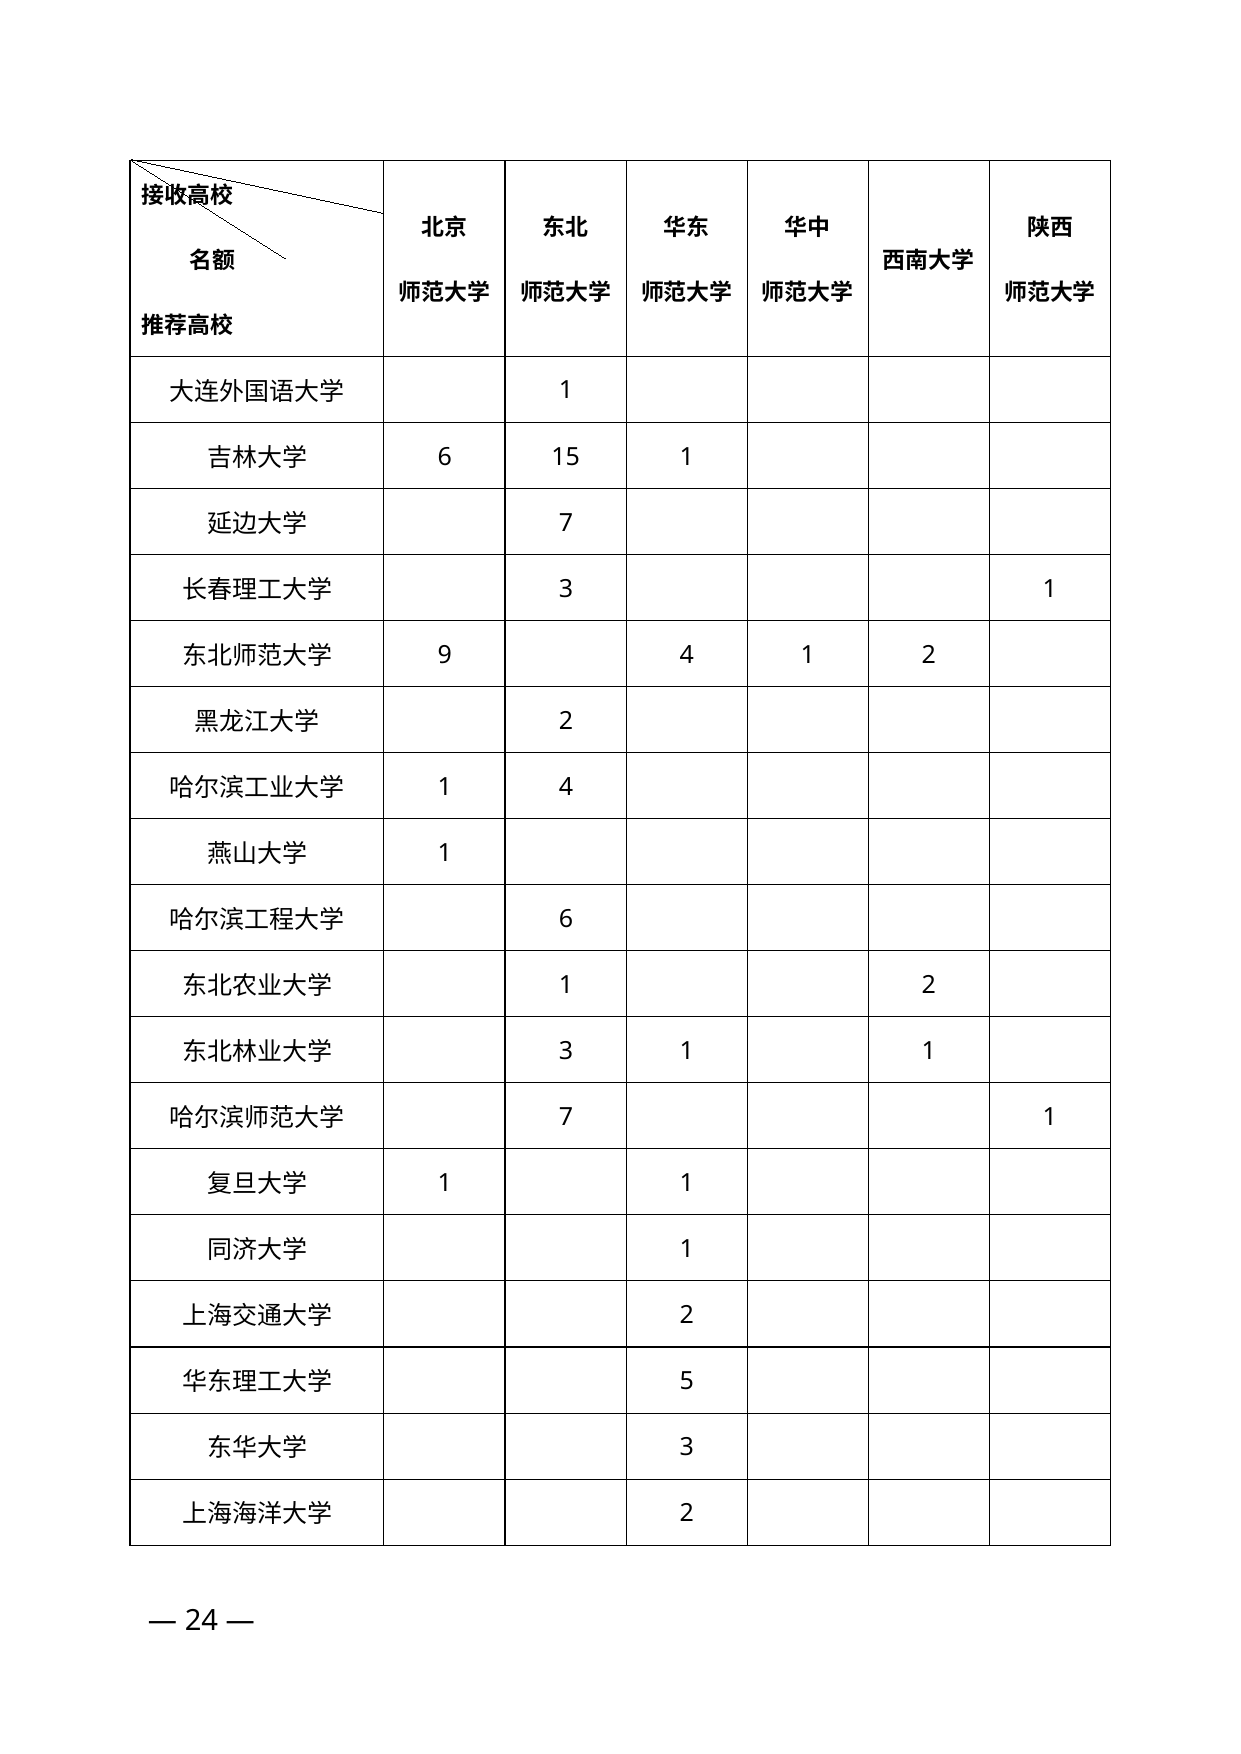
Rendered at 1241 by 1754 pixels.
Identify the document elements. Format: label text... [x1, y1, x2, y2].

table_cell 东北林业大学 [131, 1017, 383, 1082]
table_cell 7 [506, 1083, 626, 1148]
table_cell [506, 1480, 626, 1544]
table_cell 2 [869, 621, 989, 686]
table_cell [869, 1149, 989, 1214]
table_cell 2 [869, 951, 989, 1016]
table_cell [748, 951, 868, 1016]
table_cell 1 [384, 819, 504, 884]
table_cell [869, 357, 989, 422]
table_cell 1 [506, 357, 626, 422]
table_cell 1 [748, 621, 868, 686]
table_cell 哈尔滨工业大学 [131, 753, 383, 818]
table_cell 2 [506, 687, 626, 752]
table_cell 同济大学 [131, 1215, 383, 1280]
table_cell 7 [506, 489, 626, 554]
table_cell 上海交通大学 [131, 1281, 383, 1346]
table_cell [990, 819, 1110, 884]
table_cell [748, 885, 868, 950]
table_cell [748, 753, 868, 818]
table_cell [748, 423, 868, 488]
table_cell [990, 1281, 1110, 1346]
table_cell [869, 753, 989, 818]
table_cell [869, 1083, 989, 1148]
table_cell [869, 1215, 989, 1280]
table_cell [384, 357, 504, 422]
table_cell [384, 885, 504, 950]
table_cell 1 [627, 1215, 747, 1280]
table_cell [869, 885, 989, 950]
table_cell 1 [627, 1149, 747, 1214]
table_cell 东北师范大学 [131, 621, 383, 686]
table_cell [748, 1414, 868, 1478]
table_cell 复旦大学 [131, 1149, 383, 1214]
table_cell [748, 1149, 868, 1214]
table_cell [384, 687, 504, 752]
table_cell [869, 1414, 989, 1478]
table_cell [627, 951, 747, 1016]
table_cell 6 [384, 423, 504, 488]
table_cell [748, 489, 868, 554]
table_cell [384, 1348, 504, 1412]
table_header 陕西 师范大学 [990, 161, 1110, 356]
table_header 接收高校 名额 推荐高校 [131, 161, 383, 356]
table_cell [627, 687, 747, 752]
table_header 华中 师范大学 [748, 161, 868, 356]
table_cell [990, 885, 1110, 950]
table_cell [627, 753, 747, 818]
table_cell [384, 489, 504, 554]
table_cell [990, 489, 1110, 554]
table_cell 延边大学 [131, 489, 383, 554]
table_cell [506, 1149, 626, 1214]
table_cell [627, 819, 747, 884]
table_cell 6 [506, 885, 626, 950]
table_cell [869, 489, 989, 554]
table_cell [869, 687, 989, 752]
table_cell [869, 819, 989, 884]
table_cell [384, 1017, 504, 1082]
table_header 东北 师范大学 [506, 161, 626, 356]
table_cell [990, 1149, 1110, 1214]
table_cell [384, 951, 504, 1016]
table_cell [506, 819, 626, 884]
table_cell [748, 1348, 868, 1412]
table_cell [627, 489, 747, 554]
table_cell [627, 885, 747, 950]
table_cell [869, 423, 989, 488]
table_cell [990, 357, 1110, 422]
table_cell 9 [384, 621, 504, 686]
table_cell [748, 819, 868, 884]
table_header 北京 师范大学 [384, 161, 504, 356]
table_cell 1 [384, 1149, 504, 1214]
table_header 华东 师范大学 [627, 161, 747, 356]
table_cell [506, 621, 626, 686]
table_cell [506, 1281, 626, 1346]
table_cell [506, 1215, 626, 1280]
table_cell 15 [506, 423, 626, 488]
table_cell [748, 1083, 868, 1148]
table_cell [990, 423, 1110, 488]
table_cell 4 [627, 621, 747, 686]
table_cell [384, 1281, 504, 1346]
table_cell 哈尔滨师范大学 [131, 1083, 383, 1148]
table_cell [869, 1348, 989, 1412]
table_cell [627, 555, 747, 620]
table_cell 东北农业大学 [131, 951, 383, 1016]
table_cell [384, 555, 504, 620]
table_cell [384, 1215, 504, 1280]
table_cell 东华大学 [131, 1414, 383, 1478]
table_cell [748, 1017, 868, 1082]
table_cell [748, 687, 868, 752]
table_cell [990, 1348, 1110, 1412]
table_cell [627, 357, 747, 422]
table_cell 4 [506, 753, 626, 818]
table_cell 2 [627, 1480, 747, 1544]
table_cell [384, 1414, 504, 1478]
table_cell [990, 951, 1110, 1016]
table_cell [384, 1083, 504, 1148]
table_cell 1 [627, 423, 747, 488]
table_cell 大连外国语大学 [131, 357, 383, 422]
table_cell 1 [990, 1083, 1110, 1148]
table_cell [748, 1215, 868, 1280]
table_cell [990, 621, 1110, 686]
table_cell [990, 753, 1110, 818]
table_cell [990, 687, 1110, 752]
table_cell 燕山大学 [131, 819, 383, 884]
table_cell [627, 1083, 747, 1148]
table_cell [748, 555, 868, 620]
table_cell [384, 1480, 504, 1544]
table_cell 黑龙江大学 [131, 687, 383, 752]
table_cell 5 [627, 1348, 747, 1412]
table_cell 1 [506, 951, 626, 1016]
table_cell [990, 1215, 1110, 1280]
table_cell [990, 1480, 1110, 1544]
table_cell [748, 1281, 868, 1346]
table_cell [869, 555, 989, 620]
table_cell [869, 1480, 989, 1544]
table_cell [506, 1414, 626, 1478]
table_cell 长春理工大学 [131, 555, 383, 620]
table_cell 3 [627, 1414, 747, 1478]
table_cell [869, 1281, 989, 1346]
table_cell 3 [506, 555, 626, 620]
table_cell [748, 1480, 868, 1544]
table_cell [990, 1414, 1110, 1478]
table_cell 吉林大学 [131, 423, 383, 488]
table_cell 1 [869, 1017, 989, 1082]
table_cell 1 [627, 1017, 747, 1082]
table_cell 华东理工大学 [131, 1348, 383, 1412]
table_cell 3 [506, 1017, 626, 1082]
table_cell 哈尔滨工程大学 [131, 885, 383, 950]
table_cell 上海海洋大学 [131, 1480, 383, 1544]
table_header 西南大学 [869, 161, 989, 356]
table_cell 1 [384, 753, 504, 818]
table_cell [748, 357, 868, 422]
table_cell [990, 1017, 1110, 1082]
table_cell [506, 1348, 626, 1412]
table_cell 1 [990, 555, 1110, 620]
table_cell 2 [627, 1281, 747, 1346]
